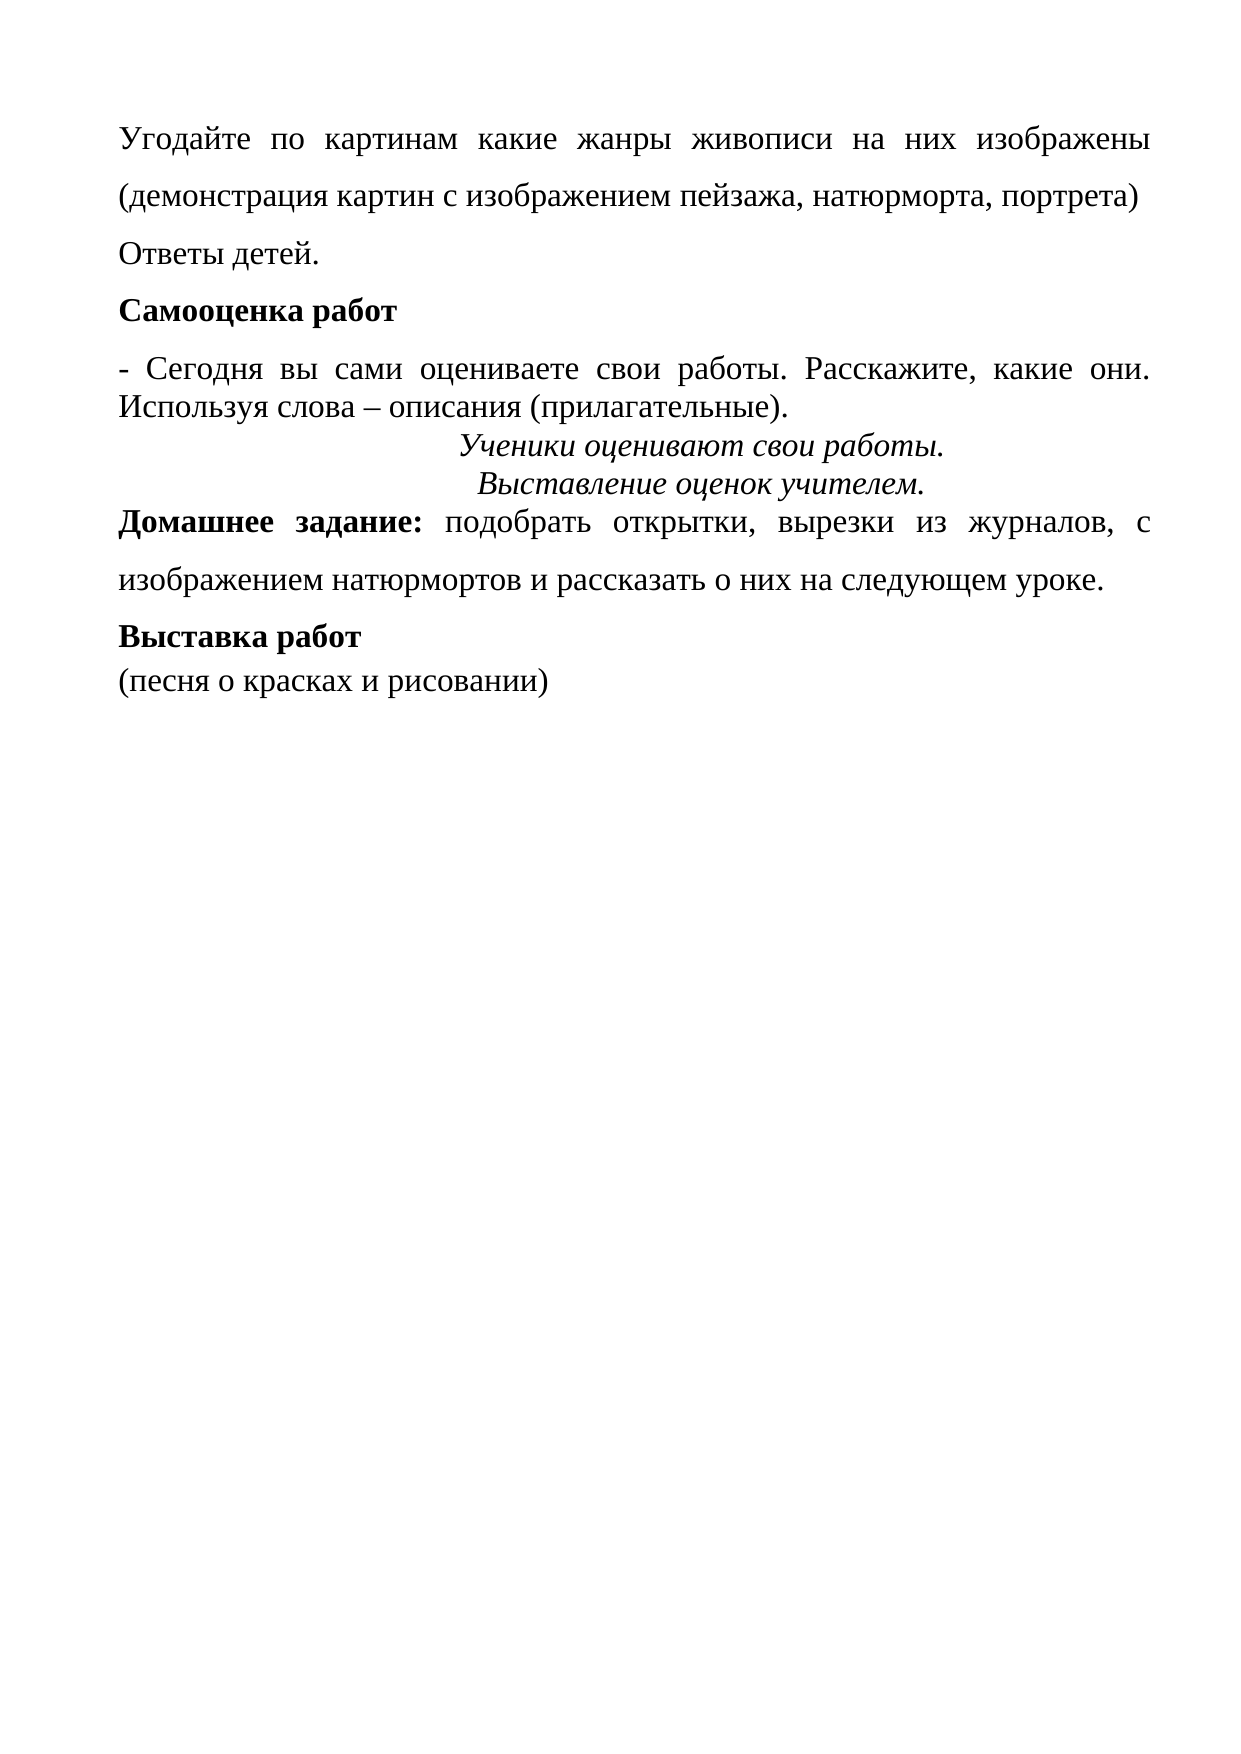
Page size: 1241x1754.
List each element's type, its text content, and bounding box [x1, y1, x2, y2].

text Домашнее задание: подобрать открытки, вырезки из журналов, с изображением натюрмортов и рассказать о них на следующем уроке. [118, 501, 1152, 597]
text Выставление оценок учителем. [177, 463, 1152, 501]
text (песня о красках и рисовании) [118, 661, 1152, 699]
text - Сегодня вы сами оцениваете свои работы. Расскажите, какие они. Используя слова – описания (прилагательные). [118, 348, 1152, 425]
text Ответы детей. [118, 233, 1152, 271]
text Угодайте по картинам какие жанры живописи на них изображены (демонстрация картин с изображением пейзажа, натюрморта, портрета) [118, 118, 1152, 214]
text Выставка работ [118, 616, 1152, 655]
text Ученики оценивают свои работы. [177, 425, 1152, 463]
text Самооценка работ [118, 291, 1152, 329]
